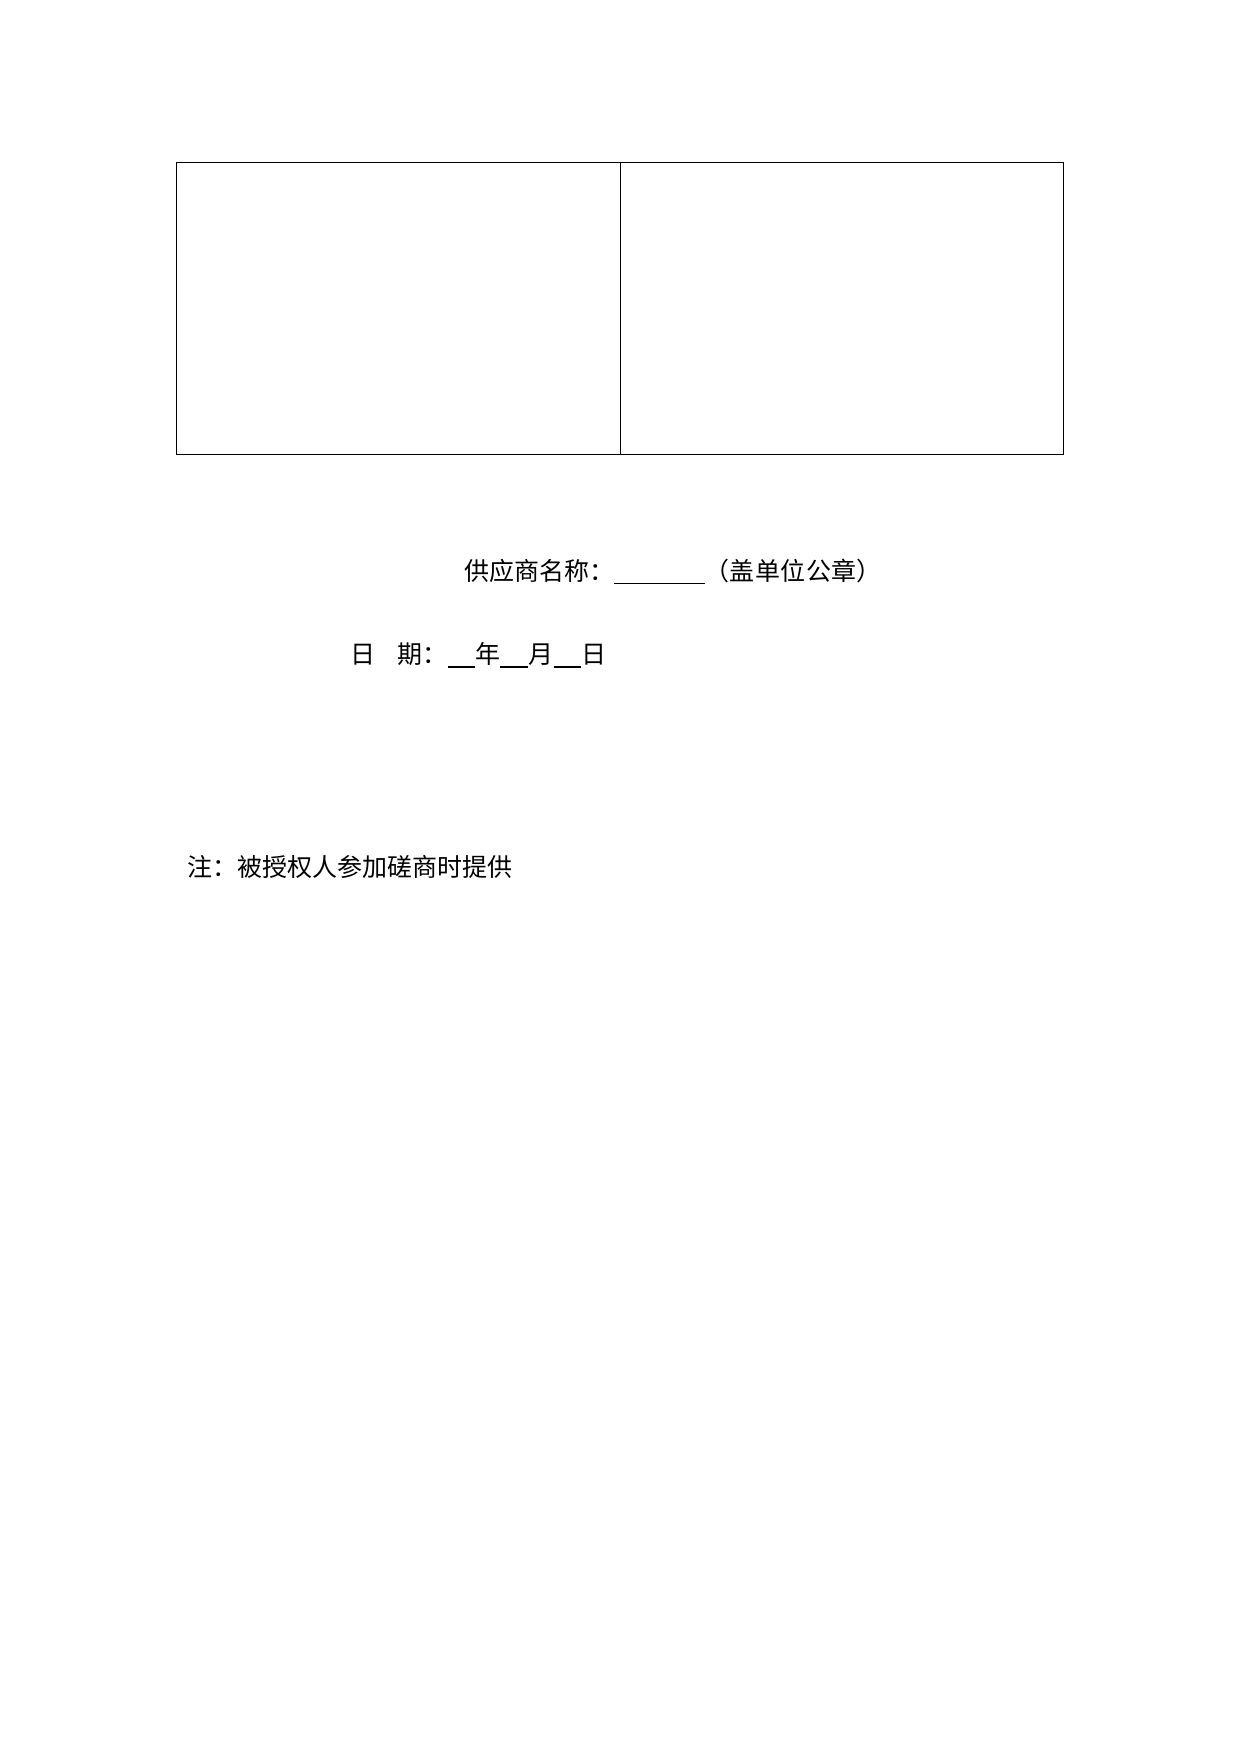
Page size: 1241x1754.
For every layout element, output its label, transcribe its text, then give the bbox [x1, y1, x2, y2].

text 日 期： 年 月 日 [187, 620, 1053, 685]
list 注：被授权人参加磋商时提供 [187, 833, 1053, 898]
table_cell [621, 163, 1063, 454]
text 供应商名称： （盖单位公章） [187, 537, 996, 602]
table_cell [177, 163, 620, 454]
